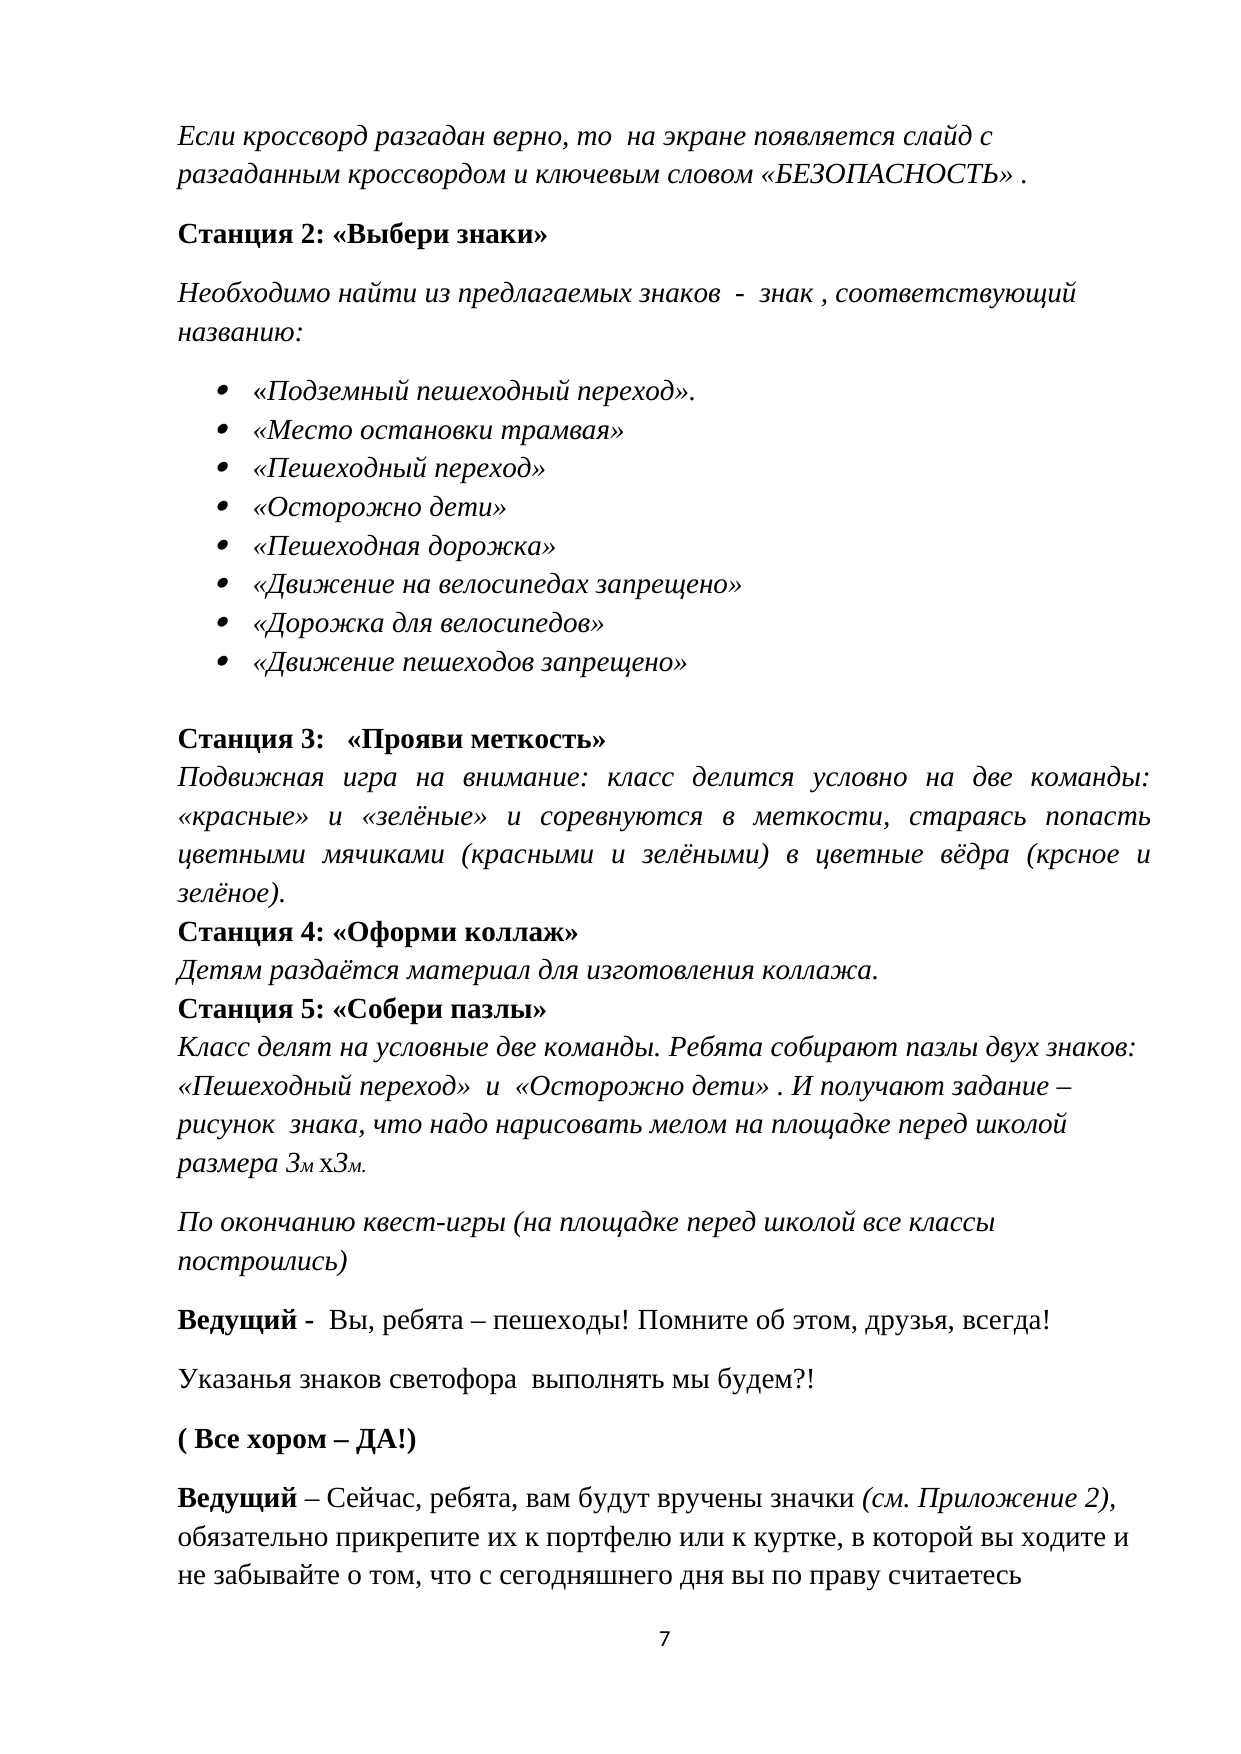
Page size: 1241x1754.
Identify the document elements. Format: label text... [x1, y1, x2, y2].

list Класс делят на условные две команды. Ребята собирают пазлы двух знаков: «Пешеходный переход» и «Осторожно дети» . И получают задание – рисунок знака, что надо нарисовать мелом на площадке перед школой размера 3м х3м. [177, 1029, 1152, 1178]
text По окончанию квест-игры (на площадке перед школой все классы построились) [177, 1204, 1152, 1276]
text Указанья знаков светофора выполнять мы будем?! [177, 1362, 1152, 1395]
list «Дорожка для велосипедов» [215, 605, 1152, 639]
list «Движение на велосипедах запрещено» [215, 567, 1152, 600]
list «Движение пешеходов запрещено» [215, 644, 1152, 677]
list «Место остановки трамвая» [215, 412, 1152, 446]
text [177, 1480, 1152, 1591]
list Детям раздаётся материал для изготовления коллажа. [177, 952, 1152, 986]
list Станция 3: «Прояви меткость» [177, 721, 1152, 754]
list «Пешеходная дорожка» [215, 528, 1152, 562]
text Ведущий - Вы, ребята – пешеходы! Помните об этом, друзья, всегда! [177, 1302, 1152, 1336]
list Подвижная игра на внимание: класс делится условно на две команды: «красные» и «зелёные» и соревнуются в меткости, стараясь попасть цветными мячиками (красными и зелёными) в цветные вёдра (крсное и зелёное). [177, 759, 1152, 909]
text ( Все хором – ДА!) [177, 1421, 1152, 1454]
list Станция 4: «Оформи коллаж» [177, 914, 1152, 947]
text Необходимо найти из предлагаемых знаков - знак , соответствующий названию: [177, 275, 1152, 347]
list «Осторожно дети» [215, 489, 1152, 523]
list «Пешеходный переход» [215, 451, 1152, 484]
list «Подземный пешеходный переход». [215, 373, 1152, 407]
text Станция 2: «Выбери знаки» [177, 216, 1152, 249]
text Если кроссворд разгадан верно, то на экране появляется слайд с разгаданным кроссвордом и ключевым словом «БЕЗОПАСНОСТЬ» . [177, 118, 1152, 190]
list Станция 5: «Собери пазлы» [177, 991, 1152, 1024]
